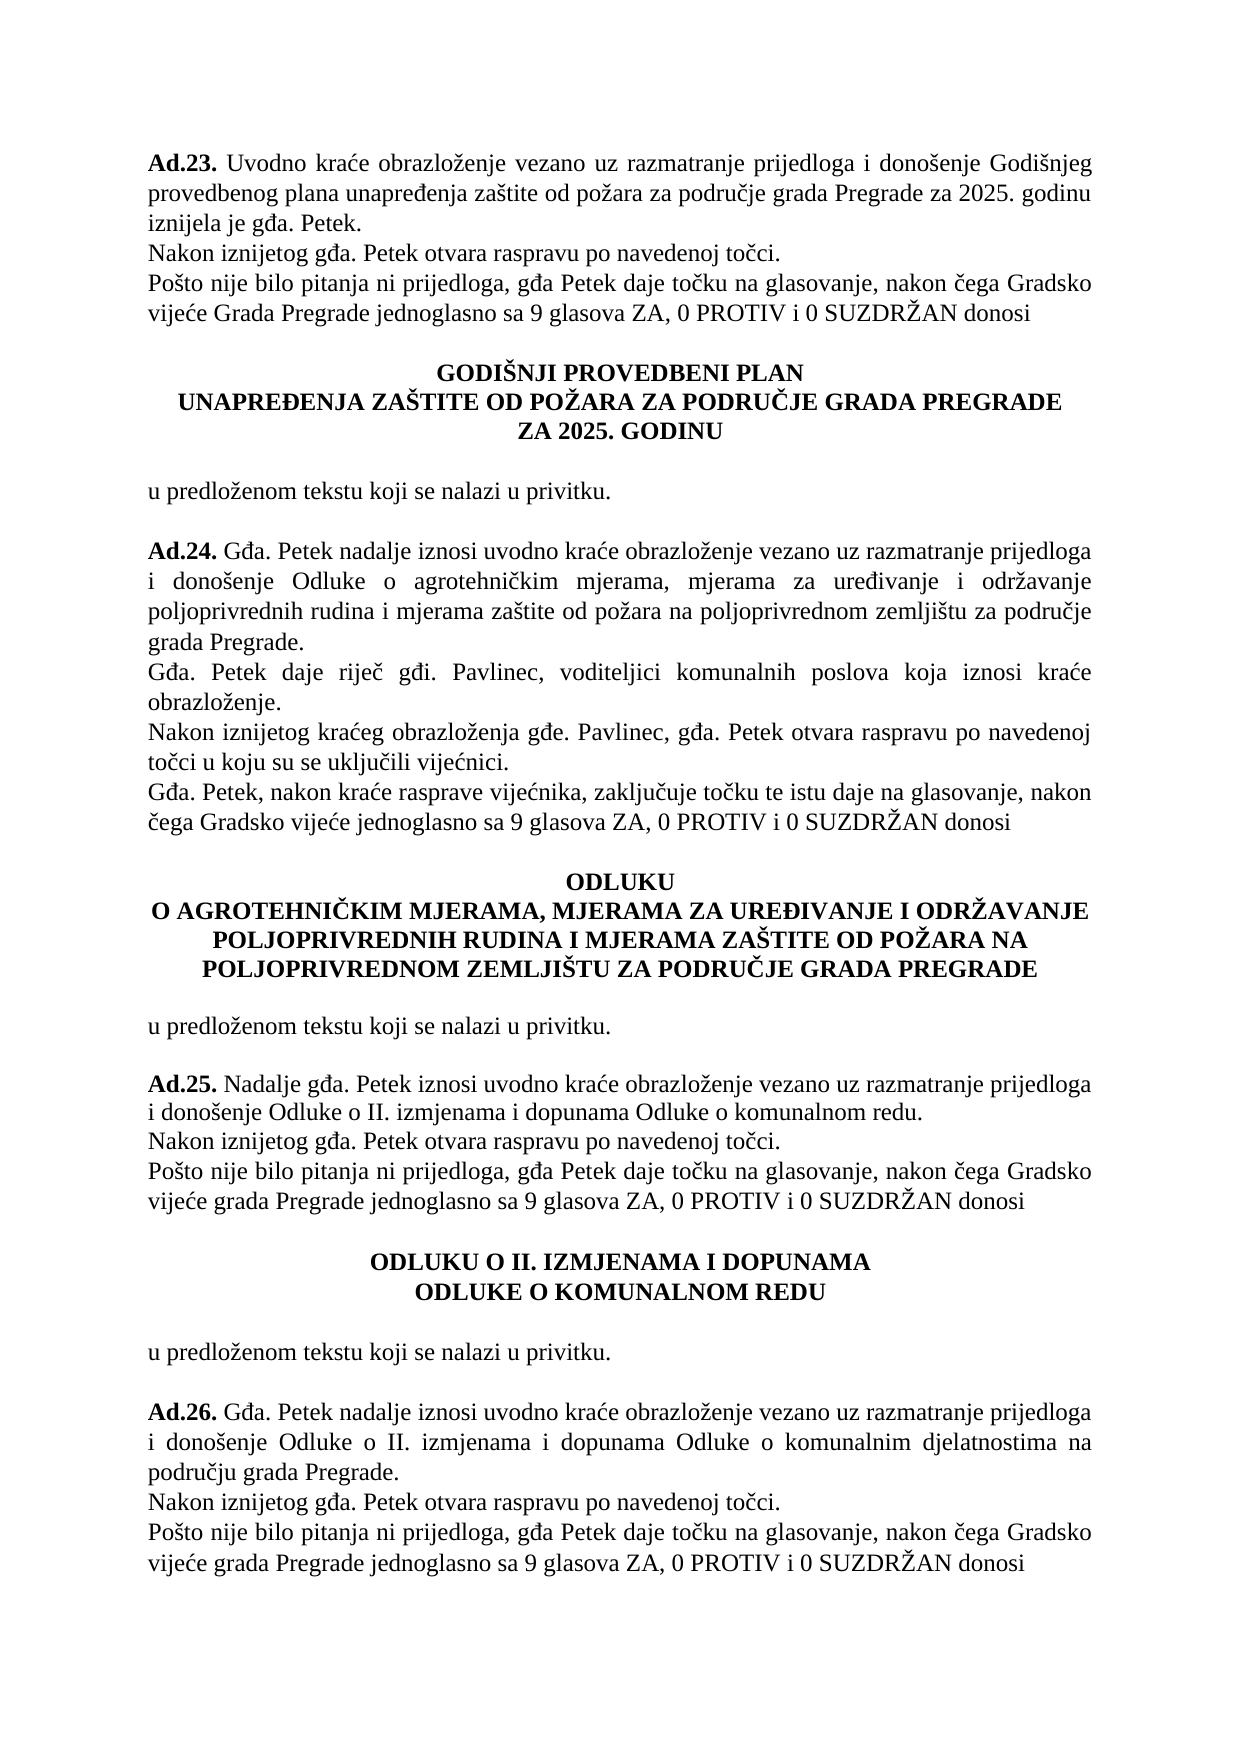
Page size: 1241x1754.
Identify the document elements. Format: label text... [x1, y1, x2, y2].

text GODIŠNJI PROVEDBENI PLAN [148, 358, 1093, 387]
text UNAPREĐENJA ZAŠTITE OD POŽARA ZA PODRUČJE GRADA PREGRADE [148, 387, 1093, 416]
text Nakon iznijetog kraćeg obrazloženja gđe. Pavlinec, gđa. Petek otvara raspravu po navedenoj točci u koju su se uključili vijećnici. [148, 717, 1093, 776]
text Ad.25. Nadalje gđa. Petek iznosi uvodno kraće obrazloženje vezano uz razmatranje prijedloga i donošenje Odluke o II. izmjenama i dopunama Odluke o komunalnom redu. [148, 1069, 1093, 1126]
text Ad.23. Uvodno kraće obrazloženje vezano uz razmatranje prijedloga i donošenje Godišnjeg provedbenog plana unapređenja zaštite od požara za područje grada Pregrade za 2025. godinu iznijela je gđa. Petek. [148, 148, 1093, 237]
text u predloženom tekstu koji se nalazi u privitku. [148, 476, 1093, 505]
text Gđa. Petek daje riječ gđi. Pavlinec, voditeljici komunalnih poslova koja iznosi kraće obrazloženje. [148, 657, 1093, 716]
text ODLUKE O KOMUNALNOM REDU [148, 1277, 1093, 1305]
text Nakon iznijetog gđa. Petek otvara raspravu po navedenoj točci. [148, 1487, 1093, 1516]
text ODLUKU O II. IZMJENAMA I DOPUNAMA [148, 1247, 1093, 1275]
text Nakon iznijetog gđa. Petek otvara raspravu po navedenoj točci. [148, 238, 1093, 267]
text ODLUKU [148, 867, 1093, 896]
text Nakon iznijetog gđa. Petek otvara raspravu po navedenoj točci. [148, 1126, 1093, 1155]
text Ad.24. Gđa. Petek nadalje iznosi uvodno kraće obrazloženje vezano uz razmatranje prijedloga i donošenje Odluke o agrotehničkim mjerama, mjerama za uređivanje i održavanje poljoprivrednih rudina i mjerama zaštite od požara na poljoprivrednom zemljištu za područje grada Pregrade. [148, 536, 1093, 655]
text O AGROTEHNIČKIM MJERAMA, MJERAMA ZA UREĐIVANJE I ODRŽAVANJE POLJOPRIVREDNIH RUDINA I MJERAMA ZAŠTITE OD POŽARA NA POLJOPRIVREDNOM ZEMLJIŠTU ZA PODRUČJE GRADA PREGRADE [148, 896, 1093, 982]
text u predloženom tekstu koji se nalazi u privitku. [148, 1011, 1093, 1040]
text ZA 2025. GODINU [148, 416, 1093, 444]
text Gđa. Petek, nakon kraće rasprave vijećnika, zaključuje točku te istu daje na glasovanje, nakon čega Gradsko vijeće jednoglasno sa 9 glasova ZA, 0 PROTIV i 0 SUZDRŽAN donosi [148, 777, 1093, 836]
text u predloženom tekstu koji se nalazi u privitku. [148, 1337, 1093, 1366]
text Ad.26. Gđa. Petek nadalje iznosi uvodno kraće obrazloženje vezano uz razmatranje prijedloga i donošenje Odluke o II. izmjenama i dopunama Odluke o komunalnim djelatnostima na području grada Pregrade. [148, 1397, 1093, 1486]
